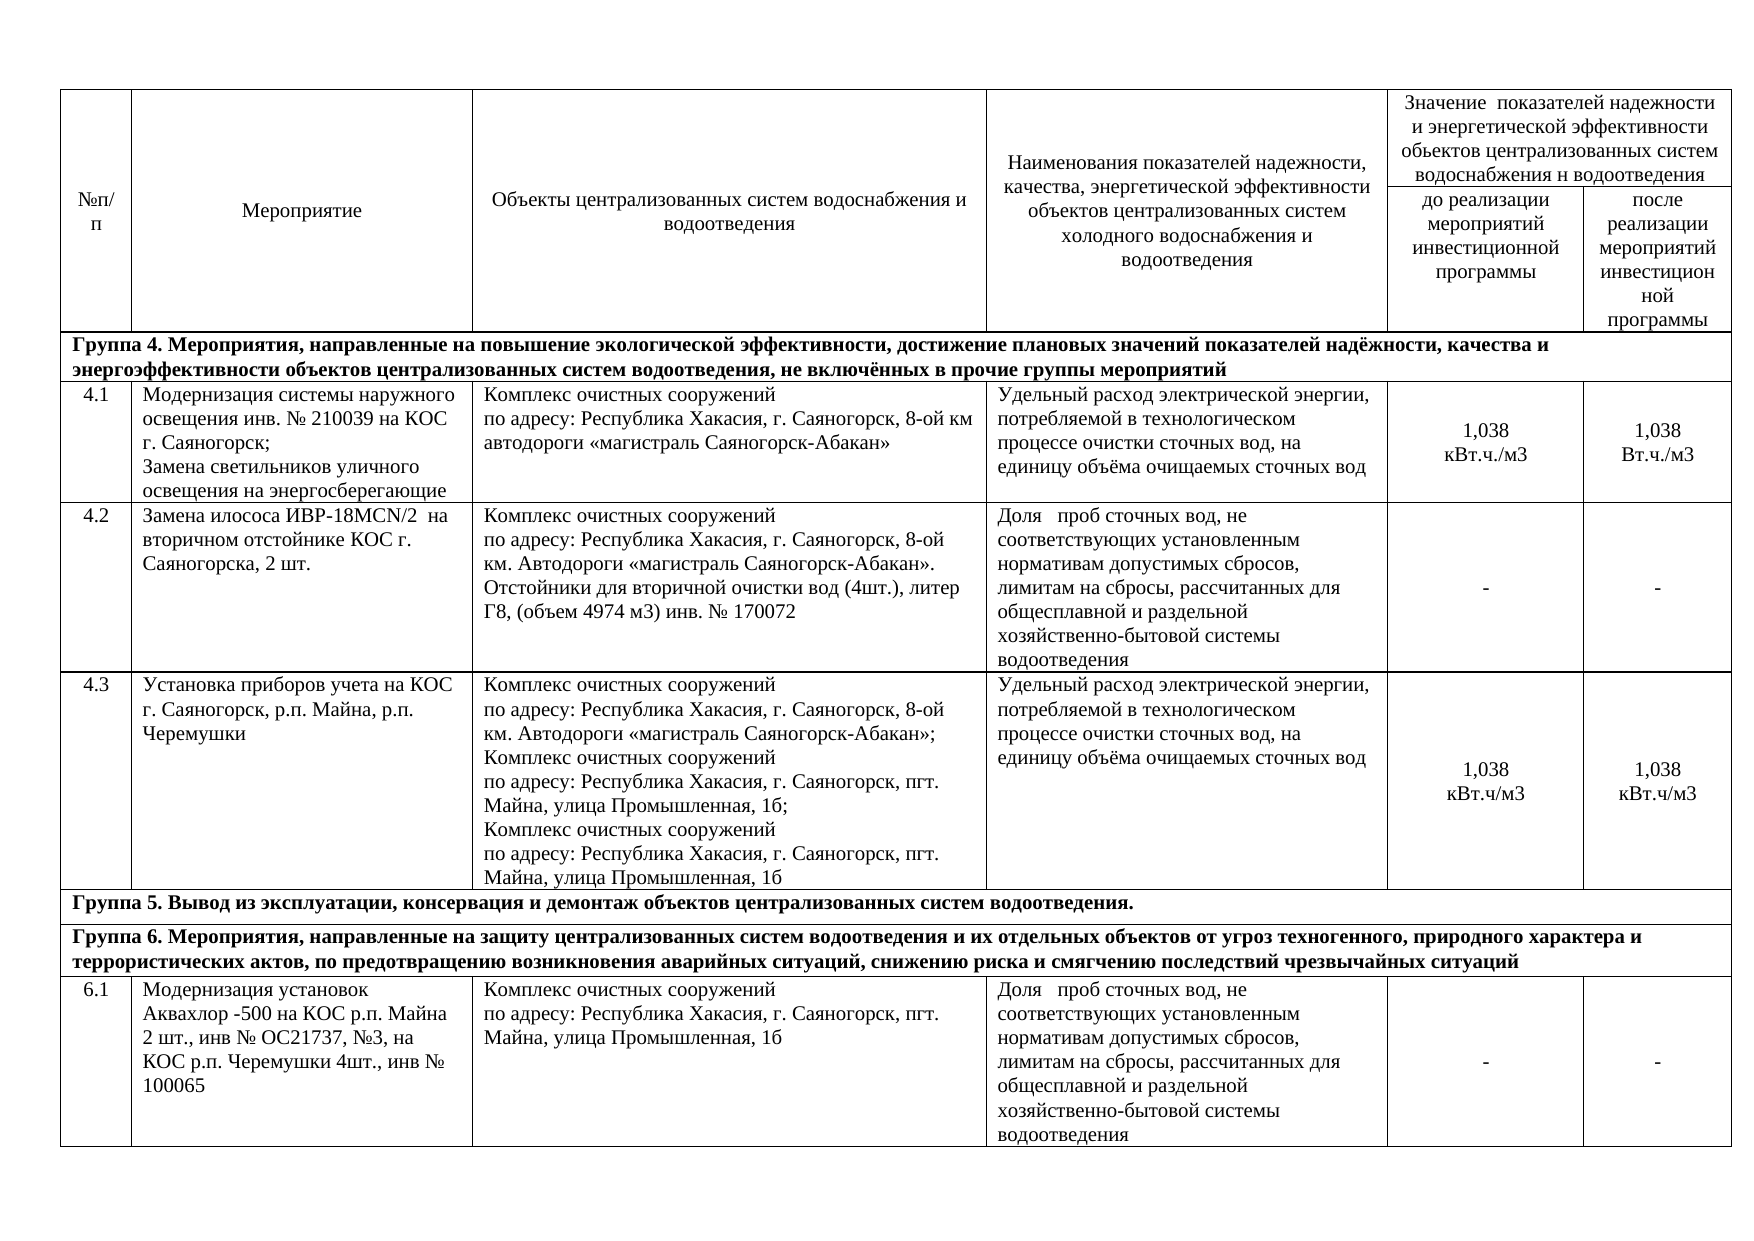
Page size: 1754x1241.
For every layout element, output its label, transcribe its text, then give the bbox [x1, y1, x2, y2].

table_cell 1,038 Вт.ч./м3 [1584, 382, 1731, 502]
table_cell - [1388, 977, 1583, 1146]
table_cell Установка приборов учета на КОС г. Саяногорск, р.п. Майна, р.п. Черемушки [132, 673, 472, 889]
table_cell Доля проб сточных вод, не соответствующих установленным нормативам допустимых сбросов, лимитам на сбросы, рассчитанных для общесплавной и раздельной хозяйственно-бытовой системы водоотведения [987, 977, 1387, 1146]
table_cell Группа 6. Мероприятия, направленные на защиту централизованных систем водоотведения и их отдельных объектов от угроз техногенного, природного характера и террористических актов, по предотвращению возникновения аварийных ситуаций, снижению риска и смягчению последствий чрезвычайных ситуаций [61, 925, 1731, 976]
table_cell 1,038 кВт.ч./м3 [1388, 382, 1583, 502]
table_cell после реализации мероприятий инвестиционной программы [1584, 187, 1731, 331]
table_header Значение показателей надежности и энергетической эффективности обьектов централизованных систем водоснабжения н водоотведения [1388, 90, 1731, 186]
table_cell Группа 5. Вывод из эксплуатации, консервация и демонтаж объектов централизованных систем водоотведения. [61, 890, 1731, 923]
table_cell Доля проб сточных вод, не соответствующих установленным нормативам допустимых сбросов, лимитам на сбросы, рассчитанных для общесплавной и раздельной хозяйственно-бытовой системы водоотведения [987, 503, 1387, 671]
table_cell - [1584, 977, 1731, 1146]
table_header №п/п [61, 90, 131, 331]
table_header Объекты централизованных систем водоснабжения и водоотведения [473, 90, 986, 331]
table_cell Комплекс очистных сооружений по адресу: Республика Хакасия, г. Саяногорск, пгт. Майна, улица Промышленная, 1б [473, 977, 986, 1146]
table_cell Комплекс очистных сооружений по адресу: Республика Хакасия, г. Саяногорск, 8-ой км. Автодороги «магистраль Саяногорск-Абакан»; Комплекс очистных сооружений по адресу: Республика Хакасия, г. Саяногорск, пгт. Майна, улица Промышленная, 1б; Комплекс очистных сооружений по адресу: Республика Хакасия, г. Саяногорск, пгт. Майна, улица Промышленная, 1б [473, 673, 986, 889]
table_cell 1,038 кВт.ч/м3 [1584, 673, 1731, 889]
table_cell Удельный расход электрической энергии, потребляемой в технологическом процессе очистки сточных вод, на единицу объёма очищаемых сточных вод [987, 673, 1387, 889]
table_cell Удельный расход электрической энергии, потребляемой в технологическом процессе очистки сточных вод, на единицу объёма очищаемых сточных вод [987, 382, 1387, 502]
table_header Мероприятие [132, 90, 472, 331]
table_cell до реализации мероприятий инвестиционной программы [1388, 187, 1583, 331]
table_cell 4.3 [61, 673, 131, 889]
table_cell Комплекс очистных сооружений по адресу: Республика Хакасия, г. Саяногорск, 8-ой км автодороги «магистраль Саяногорск-Абакан» [473, 382, 986, 502]
table_cell 1,038 кВт.ч/м3 [1388, 673, 1583, 889]
table_cell Модернизация системы наружного освещения инв. № 210039 на КОС г. Саяногорск; Замена светильников уличного освещения на энергосберегающие [132, 382, 472, 502]
table_cell - [1388, 503, 1583, 671]
table_cell 4.1 [61, 382, 131, 502]
table_cell Группа 4. Мероприятия, направленные на повышение экологической эффективности, достижение плановых значений показателей надёжности, качества и энергоэффективности объектов централизованных систем водоотведения, не включённых в прочие группы мероприятий [61, 333, 1731, 381]
table_cell Замена илососа ИВР-18MCN/2 на вторичном отстойнике КОС г. Саяногорска, 2 шт. [132, 503, 472, 671]
table_cell Модернизация установок Аквахлор -500 на КОС р.п. Майна 2 шт., инв № ОС21737, №3, на КОС р.п. Черемушки 4шт., инв № 100065 [132, 977, 472, 1146]
table_header Наименования показателей надежности, качества, энергетической эффективности объектов централизованных систем холодного водоснабжения и водоотведения [987, 90, 1387, 331]
table_cell 6.1 [61, 977, 131, 1146]
table_cell - [1584, 503, 1731, 671]
table_cell 4.2 [61, 503, 131, 671]
table_cell Комплекс очистных сооружений по адресу: Республика Хакасия, г. Саяногорск, 8-ой км. Автодороги «магистраль Саяногорск-Абакан». Отстойники для вторичной очистки вод (4шт.), литер Г8, (объем 4974 м3) инв. № 170072 [473, 503, 986, 671]
